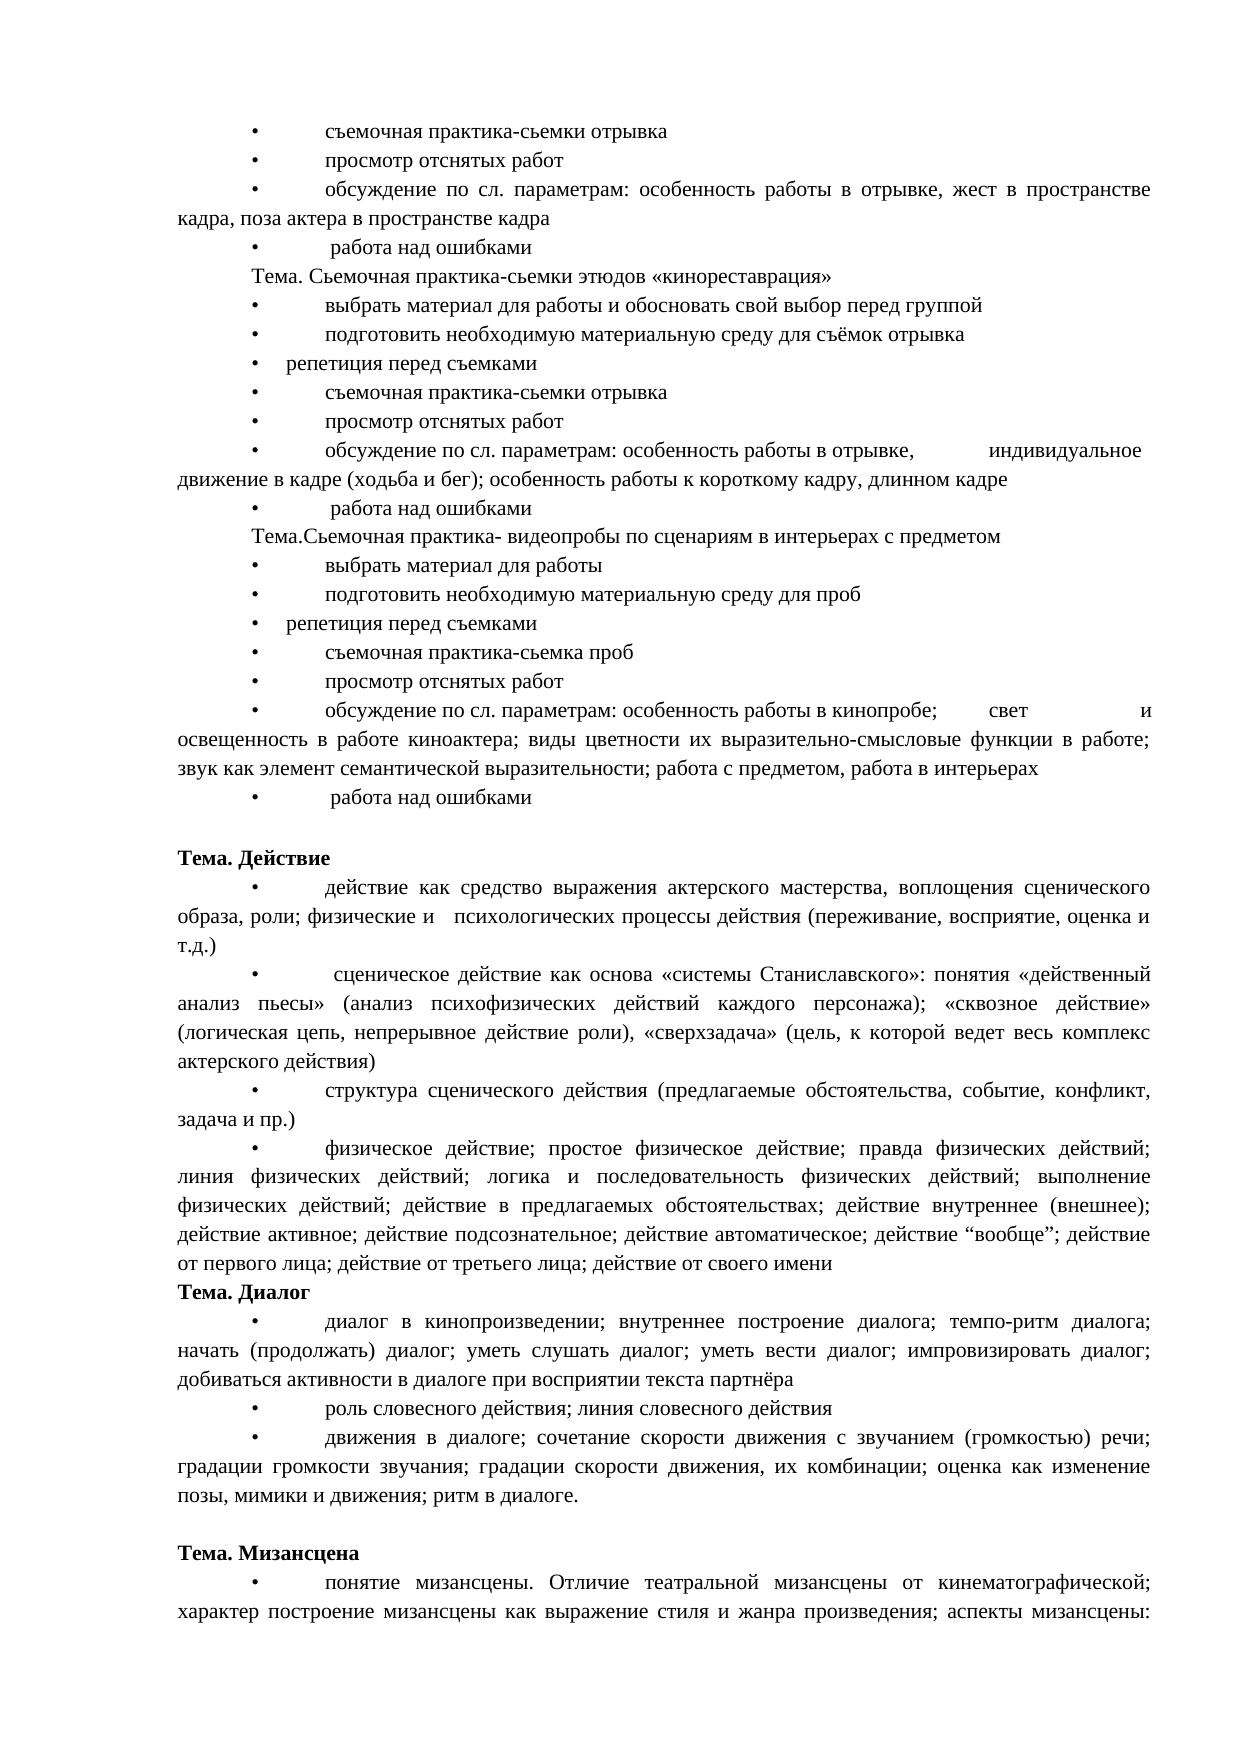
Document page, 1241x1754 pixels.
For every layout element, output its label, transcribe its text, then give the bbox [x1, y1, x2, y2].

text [177, 1569, 1152, 1623]
text • съемочная практика-сьемки отрывка [177, 118, 1152, 143]
text • работа над ошибками [177, 494, 1152, 520]
text • съемочная практика-сьемка проб [177, 639, 1152, 664]
text • выбрать материал для работы [177, 552, 1152, 578]
text Тема. Действие [177, 845, 1152, 870]
text • подготовить необходимую материальную среду для съёмок отрывка [177, 321, 1152, 346]
text Тема. Сьемочная практика-сьемки этюдов «кинореставрация» [177, 263, 1152, 288]
text • репетиция перед съемками [177, 350, 1152, 375]
text • съемочная практика-сьемки отрывка [177, 379, 1152, 404]
text • движения в диалоге; сочетание скорости движения с звучанием (громкостью) речи; градации громкости звучания; градации скорости движения, их комбинации; оценка как изменение позы, мимики и движения; ритм в диалоге. [177, 1424, 1152, 1507]
text • сценическое действие как основа «cистемы Станиславского»: понятия «действенный анализ пьесы» (анализ психофизических действий каждого персонажа); «сквозное действие» (логическая цепь, непрерывное действие роли), «сверхзадача» (цель, к которой ведет весь комплекс актерского действия) [177, 961, 1152, 1073]
text • выбрать материал для работы и обосновать свой выбор перед группой [177, 292, 1152, 317]
text • обсуждение по сл. параметрам: особенность работы в отрывке, жест в пространстве кадра, поза актера в пространстве кадра [177, 176, 1152, 230]
text • обсуждение по сл. параметрам: особенность работы в кинопробе; свет и освещенность в работе киноактера; виды цветности их выразительно-смысловые функции в работе; звук как элемент семантической выразительности; работа с предметом, работа в интерьерах [177, 697, 1152, 780]
text • репетиция перед съемками [177, 610, 1152, 636]
text Тема. Диалог [177, 1279, 1152, 1304]
text • работа над ошибками [177, 784, 1152, 809]
text • просмотр отснятых работ [177, 408, 1152, 433]
text • роль словесного действия; линия словесного действия [177, 1395, 1152, 1420]
text • физическое действие; простое физическое действие; правда физических действий; линия физических действий; логика и последовательность физических действий; выполнение физических действий; действие в предлагаемых обстоятельствах; действие внутреннее (внешнее); действие активное; действие подсознательное; действие автоматическое; действие “вообще”; действие от первого лица; действие от третьего лица; действие от своего имени [177, 1134, 1152, 1276]
text • диалог в кинопроизведении; внутреннее построение диалога; темпо-ритм диалога; начать (продолжать) диалог; уметь слушать диалог; уметь вести диалог; импровизировать диалог; добиваться активности в диалоге при восприятии текста партнёра [177, 1308, 1152, 1391]
text • работа над ошибками [177, 234, 1152, 259]
text Тема.Сьемочная практика- видеопробы по сценариям в интерьерах с предметом [177, 523, 1152, 549]
text • действие как средство выражения актерского мастерства, воплощения сценического образа, роли; физические и психологических процессы действия (переживание, восприятие, оценка и т.д.) [177, 874, 1152, 957]
text • просмотр отснятых работ [177, 147, 1152, 172]
text • просмотр отснятых работ [177, 668, 1152, 693]
text Тема. Мизансцена [177, 1540, 1152, 1565]
text • обсуждение по сл. параметрам: особенность работы в отрывке, индивидуальное движение в кадре (ходьба и бег); особенность работы к короткому кадру, длинном кадре [177, 437, 1152, 491]
text • подготовить необходимую материальную среду для проб [177, 581, 1152, 607]
text • структура сценического действия (предлагаемые обстоятельства, событие, конфликт, задача и пр.) [177, 1077, 1152, 1131]
